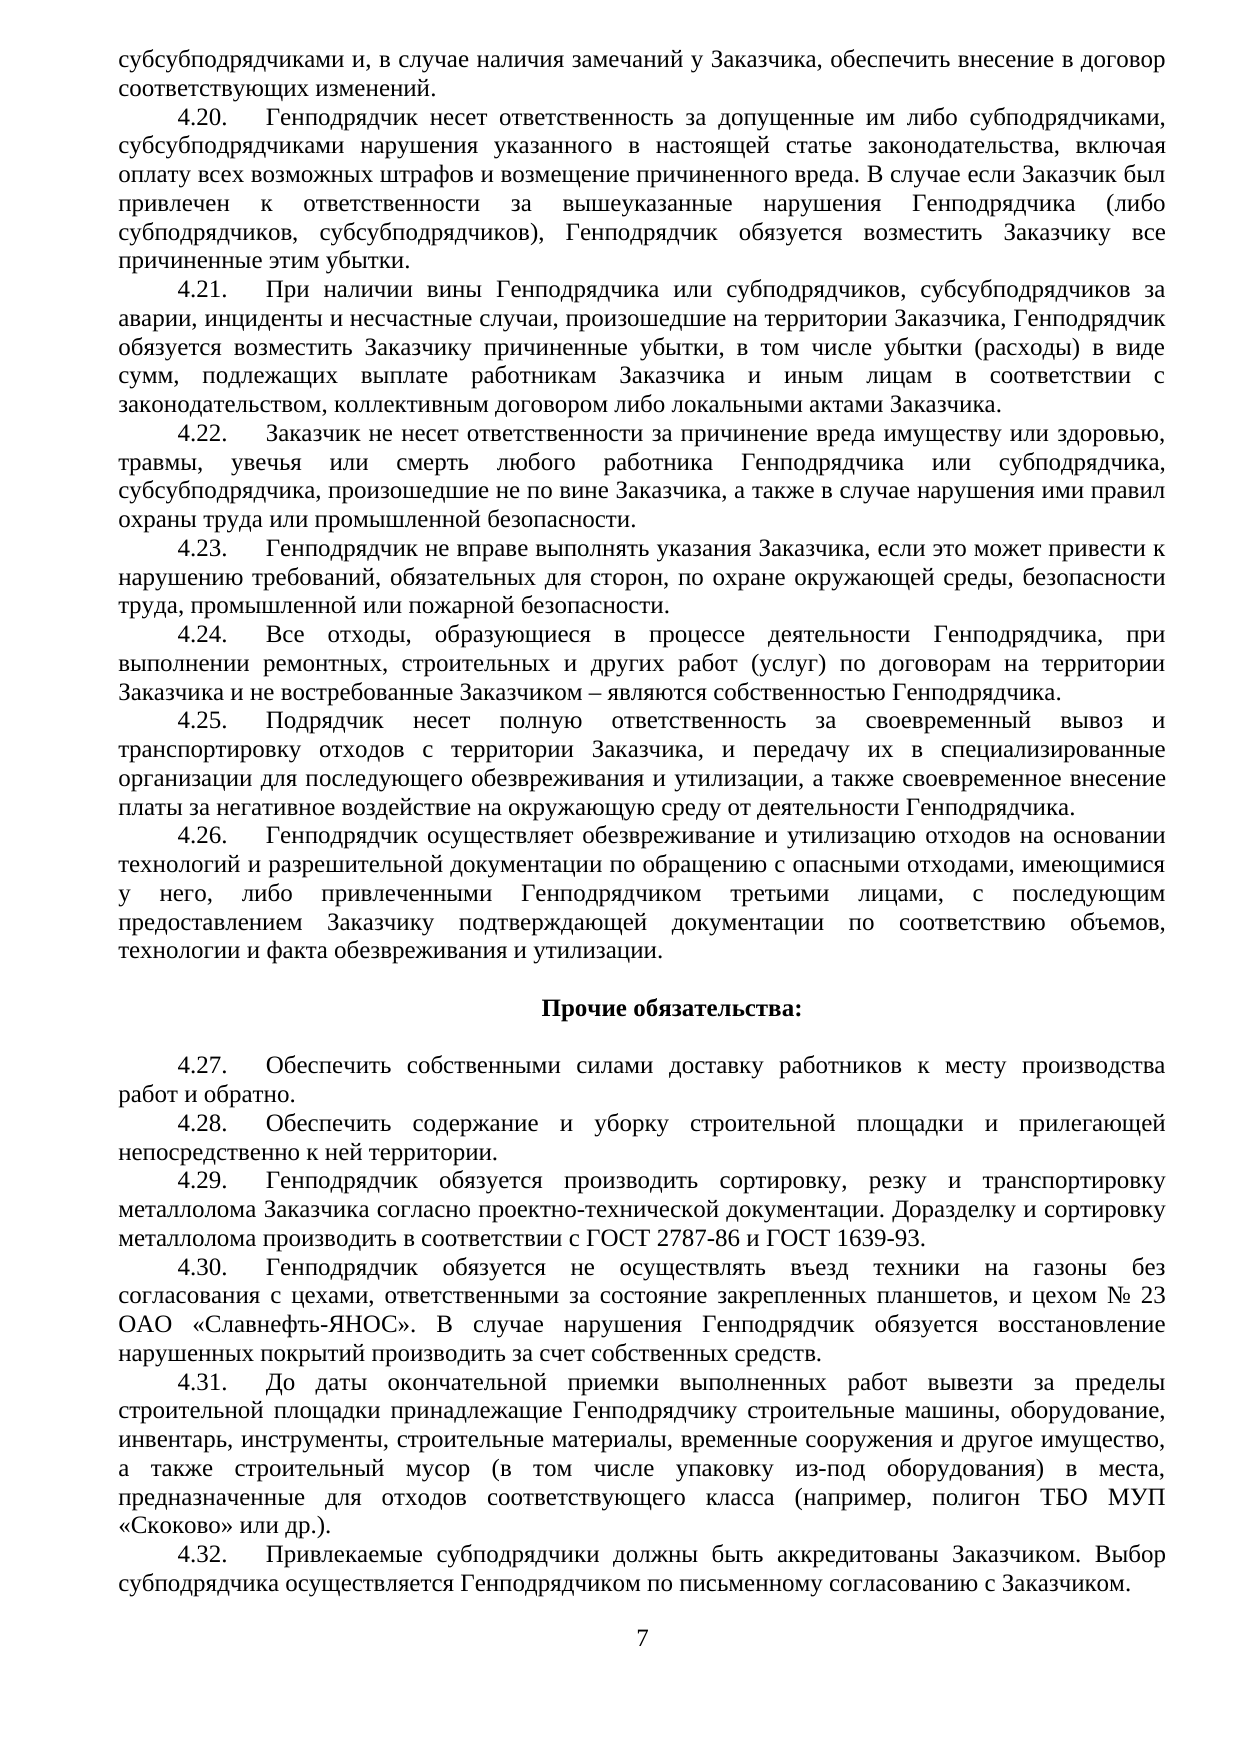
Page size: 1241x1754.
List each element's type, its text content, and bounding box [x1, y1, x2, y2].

list Все отходы, образующиеся в процессе деятельности Генподрядчика, при выполнении ремонтных, строительных и других работ (услуг) по договорам на территории Заказчика и не востребованные Заказчиком – являются собственностью Генподрядчика. [118, 619, 1167, 706]
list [118, 44, 1167, 102]
list До даты окончательной приемки выполненных работ вывезти за пределы строительной площадки принадлежащие Генподрядчику строительные машины, оборудование, инвентарь, инструменты, строительные материалы, временные сооружения и другое имущество, а также строительный мусор (в том числе упаковку из-под оборудования) в места, предназначенные для отходов соответствующего класса (например, полигон ТБО МУП «Скоково» или др.). [118, 1367, 1167, 1539]
list Привлекаемые субподрядчики должны быть аккредитованы Заказчиком. Выбор субподрядчика осуществляется Генподрядчиком по письменному согласованию с Заказчиком. [118, 1539, 1167, 1597]
list Генподрядчик не вправе выполнять указания Заказчика, если это может привести к нарушению требований, обязательных для сторон, по охране окружающей среды, безопасности труда, промышленной или пожарной безопасности. [118, 533, 1167, 619]
list Обеспечить собственными силами доставку работников к месту производства работ и обратно. [118, 1051, 1167, 1108]
list Генподрядчик обязуется производить сортировку, резку и транспортировку металлолома Заказчика согласно проектно-технической документации. Доразделку и сортировку металлолома производить в соответствии с ГОСТ 2787-86 и ГОСТ 1639-93. [118, 1166, 1167, 1252]
list Обеспечить содержание и уборку строительной площадки и прилегающей непосредственно к ней территории. [118, 1108, 1167, 1166]
list Подрядчик несет полную ответственность за своевременный вывоз и транспортировку отходов с территории Заказчика, и передачу их в специализированные организации для последующего обезвреживания и утилизации, а также своевременное внесение платы за негативное воздействие на окружающую среду от деятельности Генподрядчика. [118, 706, 1167, 821]
list Генподрядчик несет ответственность за допущенные им либо субподрядчиками, субсубподрядчиками нарушения указанного в настоящей статье законодательства, включая оплату всех возможных штрафов и возмещение причиненного вреда. В случае если Заказчик был привлечен к ответственности за вышеуказанные нарушения Генподрядчика (либо субподрядчиков, субсубподрядчиков), Генподрядчик обязуется возместить Заказчику все причиненные этим убытки. [118, 102, 1167, 274]
text Прочие обязательства: [118, 993, 1167, 1022]
list При наличии вины Генподрядчика или субподрядчиков, субсубподрядчиков за аварии, инциденты и несчастные случаи, произошедшие на территории Заказчика, Генподрядчик обязуется возместить Заказчику причиненные убытки, в том числе убытки (расходы) в виде сумм, подлежащих выплате работникам Заказчика и иным лицам в соответствии с законодательством, коллективным договором либо локальными актами Заказчика. [118, 274, 1167, 418]
list Генподрядчик обязуется не осуществлять въезд техники на газоны без согласования с цехами, ответственными за состояние закрепленных планшетов, и цехом № 23 ОАО «Славнефть-ЯНОС». В случае нарушения Генподрядчик обязуется восстановление нарушенных покрытий производить за счет собственных средств. [118, 1252, 1167, 1367]
list Заказчик не несет ответственности за причинение вреда имуществу или здоровью, травмы, увечья или смерть любого работника Генподрядчика или субподрядчика, субсубподрядчика, произошедшие не по вине Заказчика, а также в случае нарушения ими правил охраны труда или промышленной безопасности. [118, 418, 1167, 533]
list Генподрядчик осуществляет обезвреживание и утилизацию отходов на основании технологий и разрешительной документации по обращению с опасными отходами, имеющимися у него, либо привлеченными Генподрядчиком третьими лицами, с последующим предоставлением Заказчику подтверждающей документации по соответствию объемов, технологии и факта обезвреживания и утилизации. [118, 821, 1167, 964]
